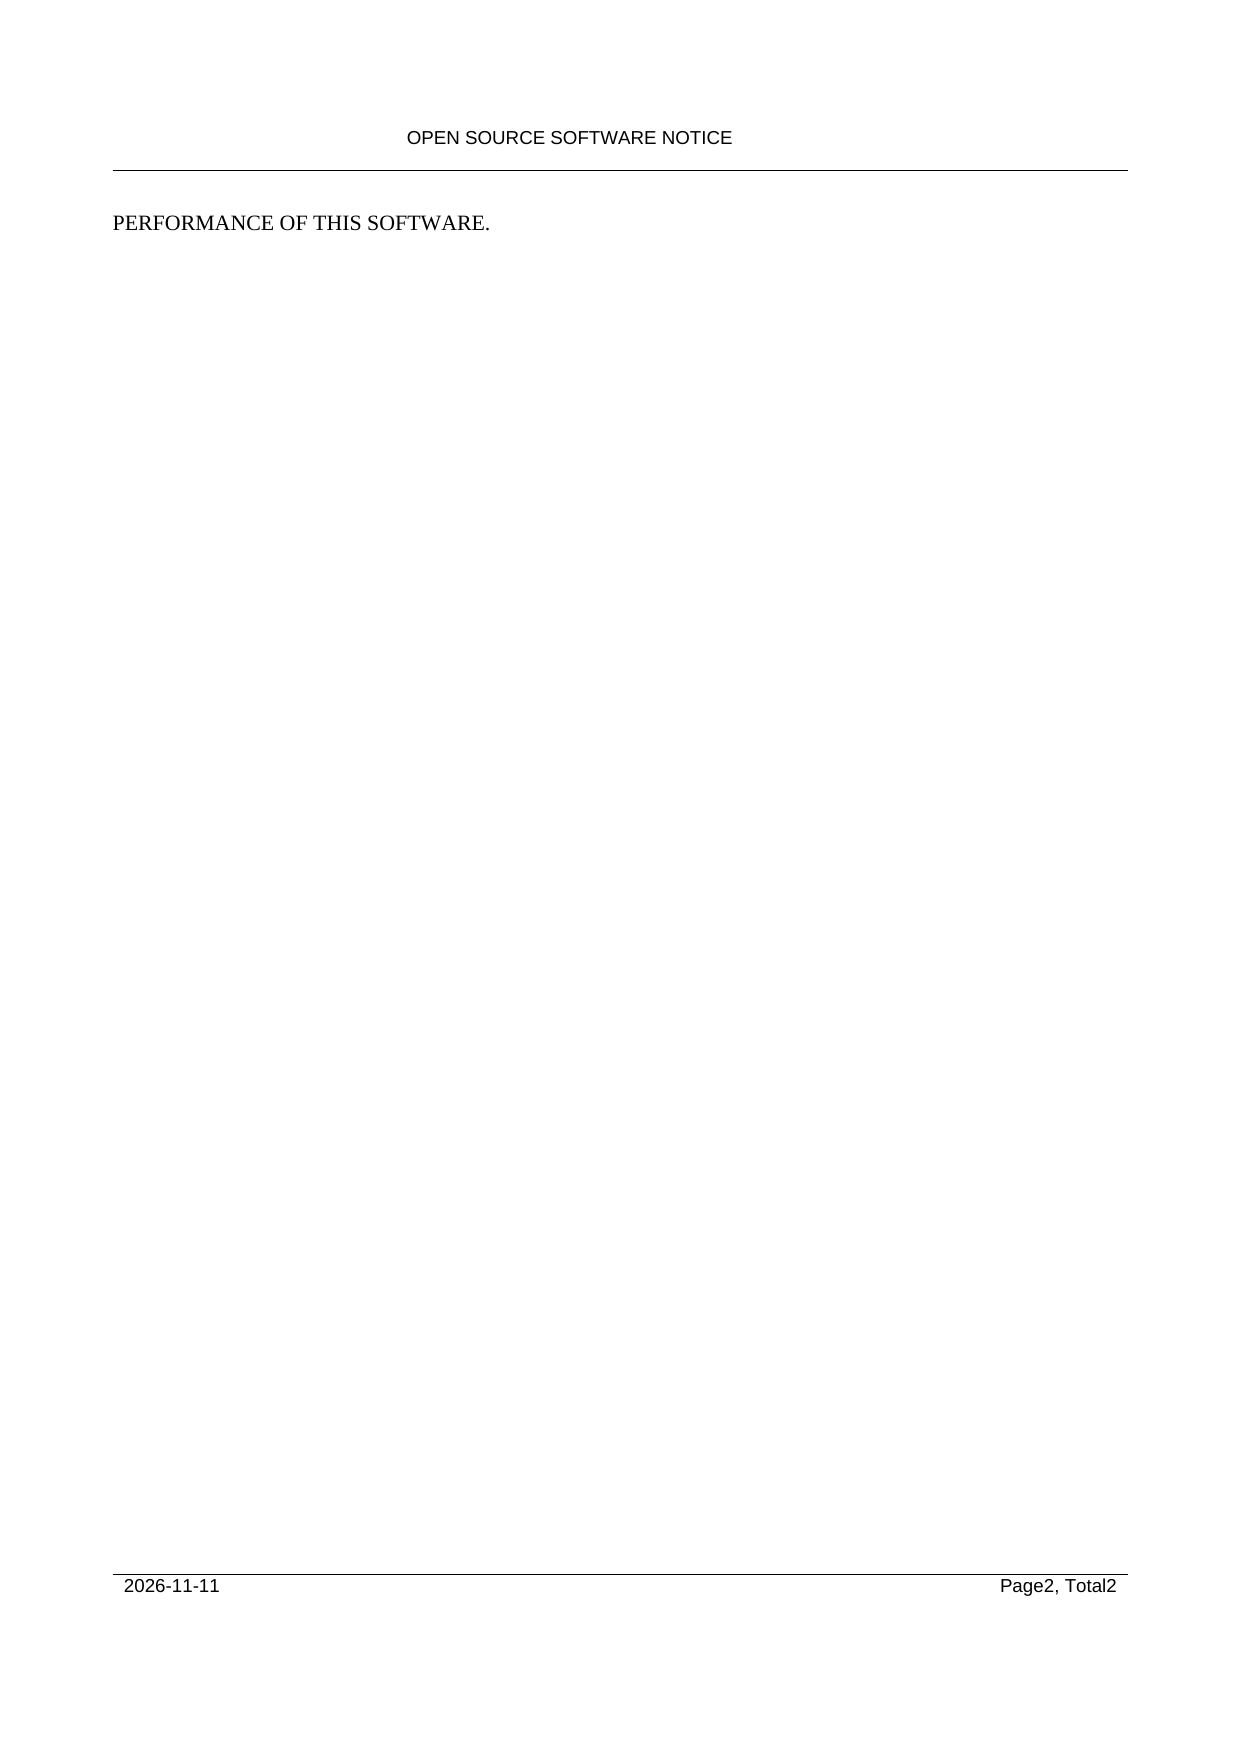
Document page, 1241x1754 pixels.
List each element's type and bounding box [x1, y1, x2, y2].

text [112, 206, 1128, 271]
